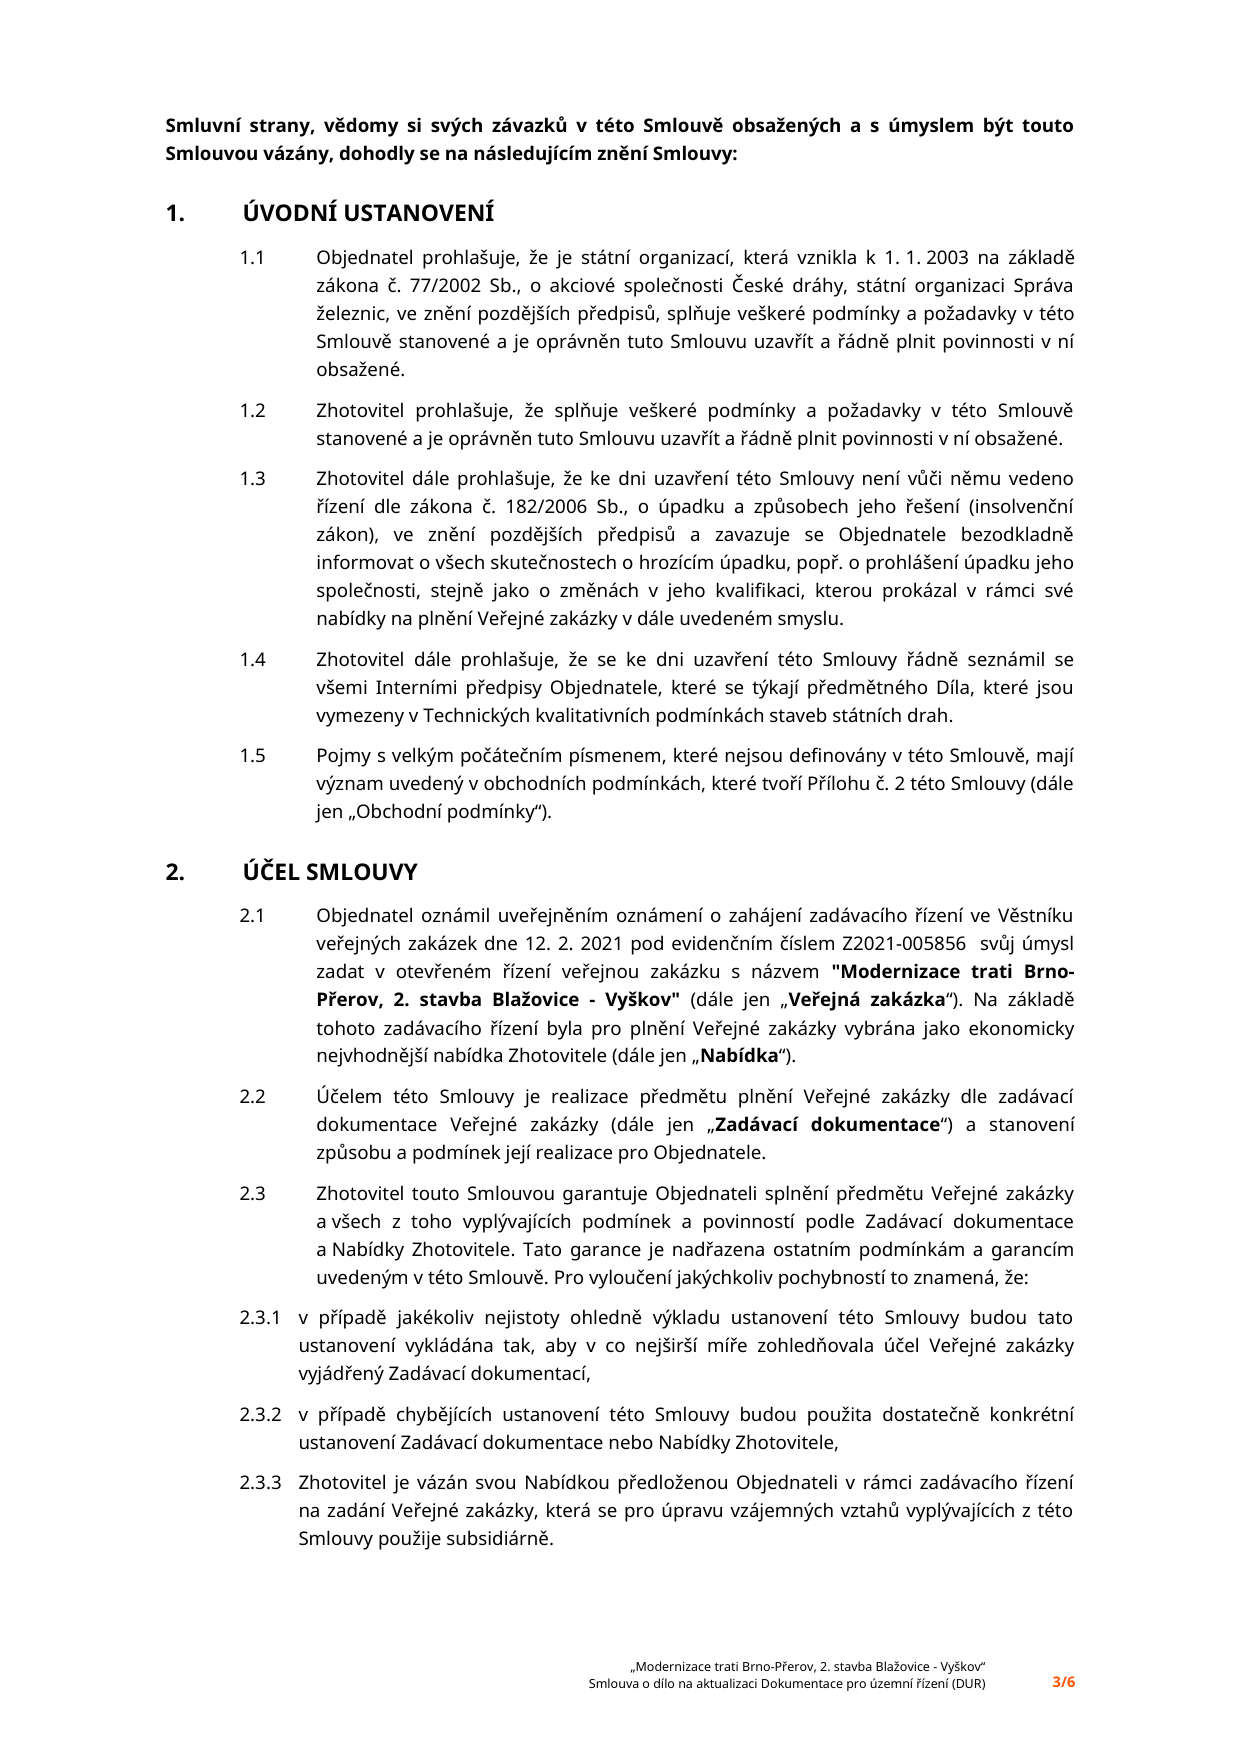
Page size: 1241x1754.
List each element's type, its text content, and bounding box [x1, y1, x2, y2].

text Zhotovitel prohlašuje, že splňuje veškeré podmínky a požadavky v této Smlouvě stanovené a je oprávněn tuto Smlouvu uzavřít a řádně plnit povinnosti v ní obsažené. [239, 397, 1075, 450]
text Zhotovitel touto Smlouvou garantuje Objednateli splnění předmětu Veřejné zakázky a všech z toho vyplývajících podmínek a povinností podle Zadávací dokumentace a Nabídky Zhotovitele. Tato garance je nadřazena ostatním podmínkám a garancím uvedeným v této Smlouvě. Pro vyloučení jakýchkoliv pochybností to znamená, že: [239, 1180, 1075, 1289]
text ÚVODNÍ USTANOVENÍ [165, 197, 1075, 229]
text Zhotovitel dále prohlašuje, že ke dni uzavření této Smlouvy není vůči němu vedeno řízení dle zákona č. 182/2006 Sb., o úpadku a způsobech jeho řešení (insolvenční zákon), ve znění pozdějších předpisů a zavazuje se Objednatele bezodkladně informovat o všech skutečnostech o hrozícím úpadku, popř. o prohlášení úpadku jeho společnosti, stejně jako o změnách v jeho kvalifikaci, kterou prokázal v rámci své nabídky na plnění Veřejné zakázky v dále uvedeném smyslu. [239, 465, 1075, 631]
text Objednatel prohlašuje, že je státní organizací, která vznikla k 1. 1. 2003 na základě zákona č. 77/2002 Sb., o akciové společnosti České dráhy, státní organizaci Správa železnic, ve znění pozdějších předpisů, splňuje veškeré podmínky a požadavky v této Smlouvě stanovené a je oprávněn tuto Smlouvu uzavřít a řádně plnit povinnosti v ní obsažené. [239, 244, 1075, 382]
text Zhotovitel je vázán svou Nabídkou předloženou Objednateli v rámci zadávacího řízení na zadání Veřejné zakázky, která se pro úpravu vzájemných vztahů vyplývajících z této Smlouvy použije subsidiárně. [239, 1469, 1075, 1551]
text Pojmy s velkým počátečním písmenem, které nejsou definovány v této Smlouvě, mají význam uvedený v obchodních podmínkách, které tvoří Přílohu č. 2 této Smlouvy (dále jen „Obchodní podmínky“). [239, 743, 1075, 824]
text ÚČEL SMLOUVY [165, 856, 1075, 887]
text Účelem této Smlouvy je realizace předmětu plnění Veřejné zakázky dle zadávací dokumentace Veřejné zakázky (dále jen „Zadávací dokumentace“) a stanovení způsobu a podmínek její realizace pro Objednatele. [239, 1083, 1075, 1165]
text Zhotovitel dále prohlašuje, že se ke dni uzavření této Smlouvy řádně seznámil se všemi Interními předpisy Objednatele, které se týkají předmětného Díla, které jsou vymezeny v Technických kvalitativních podmínkách staveb státních drah. [239, 646, 1075, 728]
text Smluvní strany, vědomy si svých závazků v této Smlouvě obsažených a s úmyslem být touto Smlouvou vázány, dohodly se na následujícím znění Smlouvy: [165, 112, 1075, 166]
text Objednatel oznámil uveřejněním oznámení o zahájení zadávacího řízení ve Věstníku veřejných zakázek dne 12. 2. 2021 pod evidenčním číslem Z2021-005856 svůj úmysl zadat v otevřeném řízení veřejnou zakázku s názvem "Modernizace trati Brno-Přerov, 2. stavba Blažovice - Vyškov" (dále jen „Veřejná zakázka“). Na základě tohoto zadávacího řízení byla pro plnění Veřejné zakázky vybrána jako ekonomicky nejvhodnější nabídka Zhotovitele (dále jen „Nabídka“). [239, 903, 1075, 1068]
text v případě jakékoliv nejistoty ohledně výkladu ustanovení této Smlouvy budou tato ustanovení vykládána tak, aby v co nejširší míře zohledňovala účel Veřejné zakázky vyjádřený Zadávací dokumentací, [239, 1304, 1075, 1386]
text v případě chybějících ustanovení této Smlouvy budou použita dostatečně konkrétní ustanovení Zadávací dokumentace nebo Nabídky Zhotovitele, [239, 1401, 1075, 1454]
